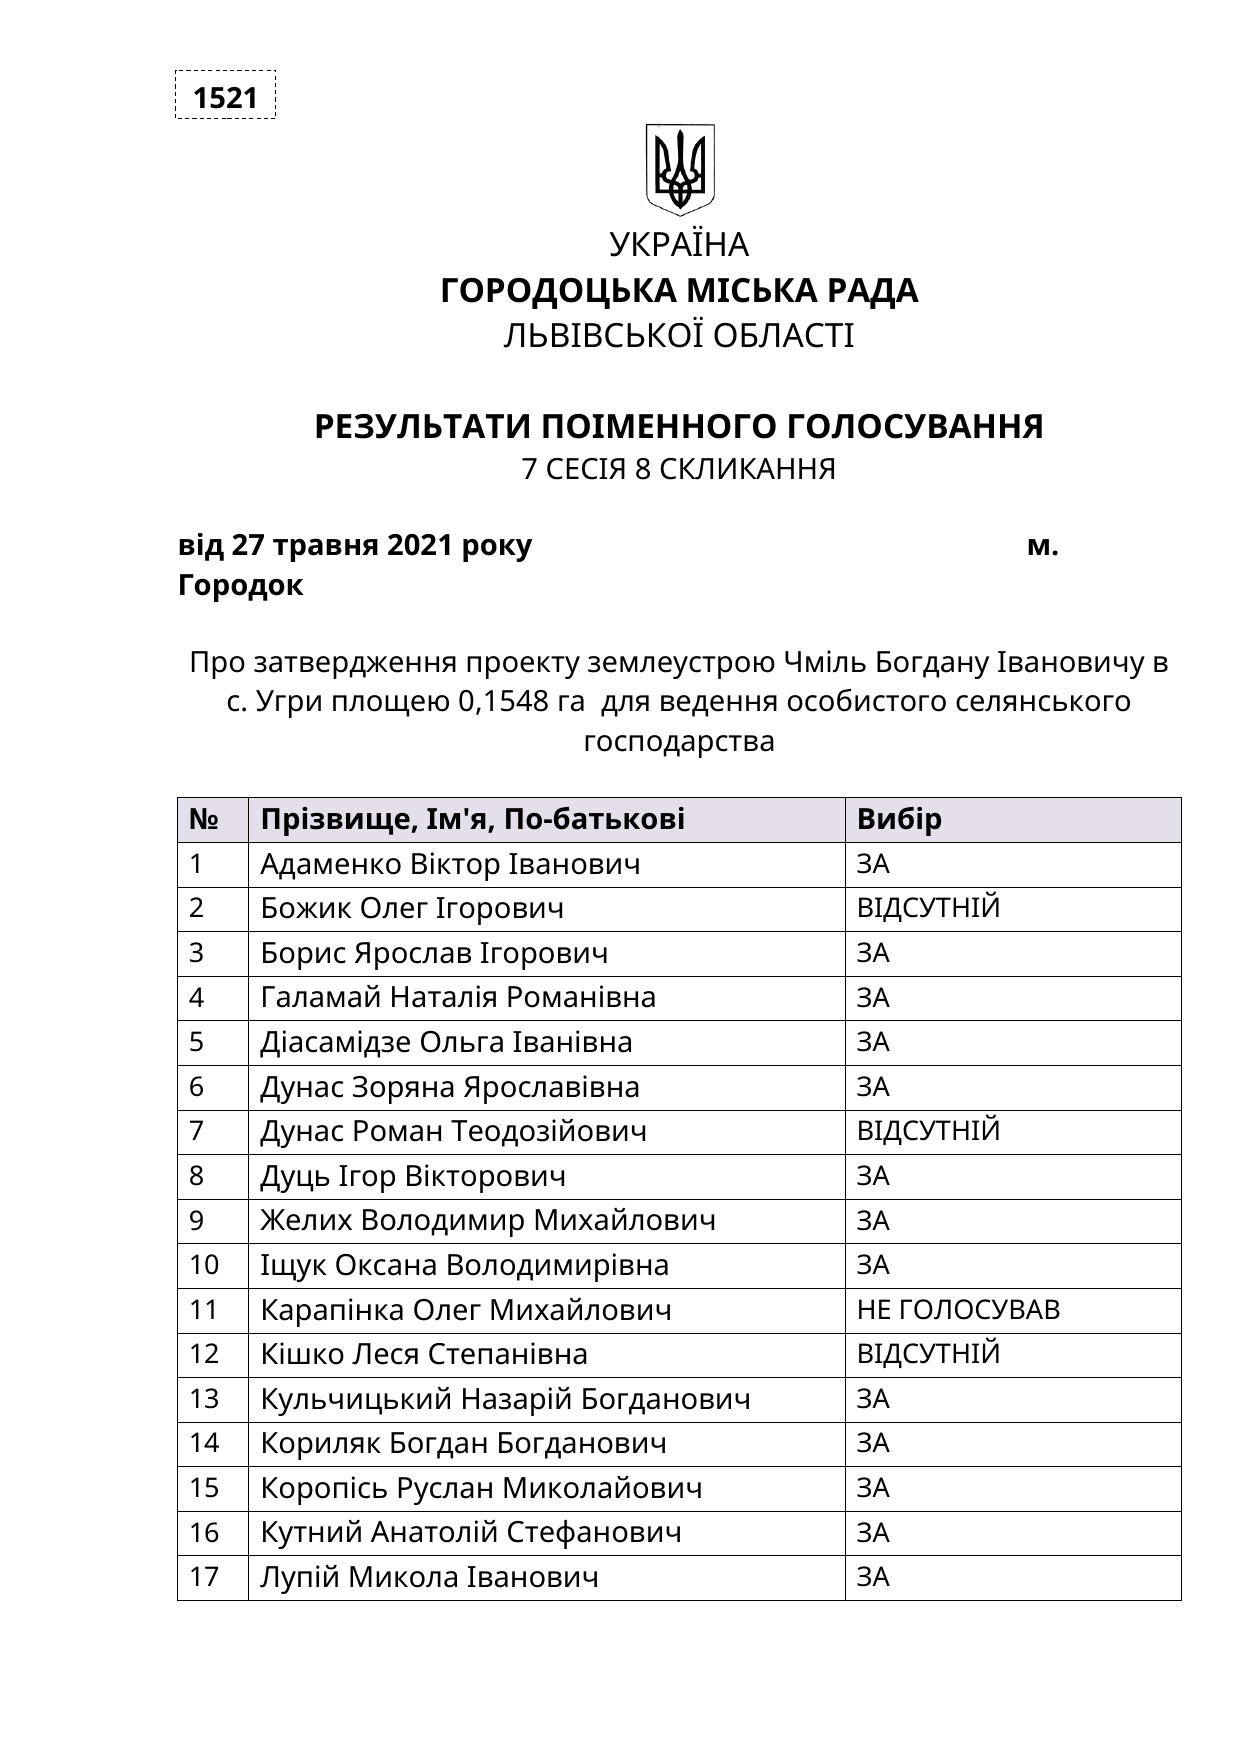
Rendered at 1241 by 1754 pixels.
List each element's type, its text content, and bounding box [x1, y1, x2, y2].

table_cell 13 [178, 1378, 248, 1422]
table_cell 11 [178, 1289, 248, 1332]
table_cell 2 [178, 888, 248, 931]
table_cell Галамай Наталія Романівна [249, 977, 845, 1020]
table_cell 4 [178, 977, 248, 1020]
table_cell ЗА [846, 1378, 1181, 1422]
table_cell 14 [178, 1423, 248, 1466]
table_header Прізвище, Ім'я, По-батькові [249, 798, 845, 842]
table_cell 1 [178, 843, 248, 887]
text ГОРОДОЦЬКА МІСЬКА РАДА [177, 266, 1181, 312]
table_cell Коропісь Руслан Миколайович [249, 1467, 845, 1511]
table_cell ЗА [846, 843, 1181, 887]
table_cell Желих Володимир Михайлович [249, 1200, 845, 1243]
table_cell ВІДСУТНІЙ [846, 1111, 1181, 1154]
text Про затвердження проекту землеустрою Чміль Богдану Івановичу в с. Угри площею 0,1548 га для ведення особистого селянського господарства [177, 641, 1181, 760]
table_cell ЗА [846, 932, 1181, 976]
table_cell 5 [178, 1021, 248, 1065]
table_cell 16 [178, 1512, 248, 1555]
text від 27 травня 2021 року м. Городок [177, 525, 1181, 604]
table_cell 8 [178, 1155, 248, 1199]
table_cell ВІДСУТНІЙ [846, 1334, 1181, 1377]
table_cell 7 [178, 1111, 248, 1154]
table_cell ЗА [846, 1556, 1181, 1600]
table_cell Кориляк Богдан Богданович [249, 1423, 845, 1466]
table_cell Дунас Роман Теодозійович [249, 1111, 845, 1154]
table_cell ВІДСУТНІЙ [846, 888, 1181, 931]
table_cell 17 [178, 1556, 248, 1600]
table_cell Кішко Леся Степанівна [249, 1334, 845, 1377]
table_cell 10 [178, 1244, 248, 1288]
text ЛЬВІВСЬКОЇ ОБЛАСТІ [177, 312, 1181, 357]
table_cell Адаменко Віктор Іванович [249, 843, 845, 887]
table_cell ЗА [846, 1244, 1181, 1288]
table_cell ЗА [846, 1200, 1181, 1243]
table_cell ЗА [846, 1021, 1181, 1065]
table_cell Борис Ярослав Ігорович [249, 932, 845, 976]
table_cell ЗА [846, 1155, 1181, 1199]
table_cell ЗА [846, 1467, 1181, 1511]
table_cell 9 [178, 1200, 248, 1243]
table_header № [178, 798, 248, 842]
table_cell 3 [178, 932, 248, 976]
text УКРАЇНА [177, 221, 1181, 266]
table_header Вибір [846, 798, 1181, 842]
table_cell 12 [178, 1334, 248, 1377]
table_cell Дунас Зоряна Ярославівна [249, 1066, 845, 1109]
table_cell Кульчицький Назарій Богданович [249, 1378, 845, 1422]
text РЕЗУЛЬТАТИ ПОІМЕННОГО ГОЛОСУВАННЯ [177, 403, 1181, 448]
table_cell Кутний Анатолій Стефанович [249, 1512, 845, 1555]
table_cell Іщук Оксана Володимирівна [249, 1244, 845, 1288]
table_cell Дуць Ігор Вікторович [249, 1155, 845, 1199]
table_cell 15 [178, 1467, 248, 1511]
table_cell ЗА [846, 1512, 1181, 1555]
picture [633, 118, 726, 221]
text 7 СЕСІЯ 8 СКЛИКАННЯ [177, 448, 1181, 488]
table_cell Лупій Микола Іванович [249, 1556, 845, 1600]
table_cell ЗА [846, 1423, 1181, 1466]
table_cell НЕ ГОЛОСУВАВ [846, 1289, 1181, 1332]
table_cell Божик Олег Ігорович [249, 888, 845, 931]
table_cell ЗА [846, 1066, 1181, 1109]
table_cell ЗА [846, 977, 1181, 1020]
table_cell Діасамідзе Ольга Іванівна [249, 1021, 845, 1065]
table_cell 6 [178, 1066, 248, 1109]
table_cell Карапінка Олег Михайлович [249, 1289, 845, 1332]
